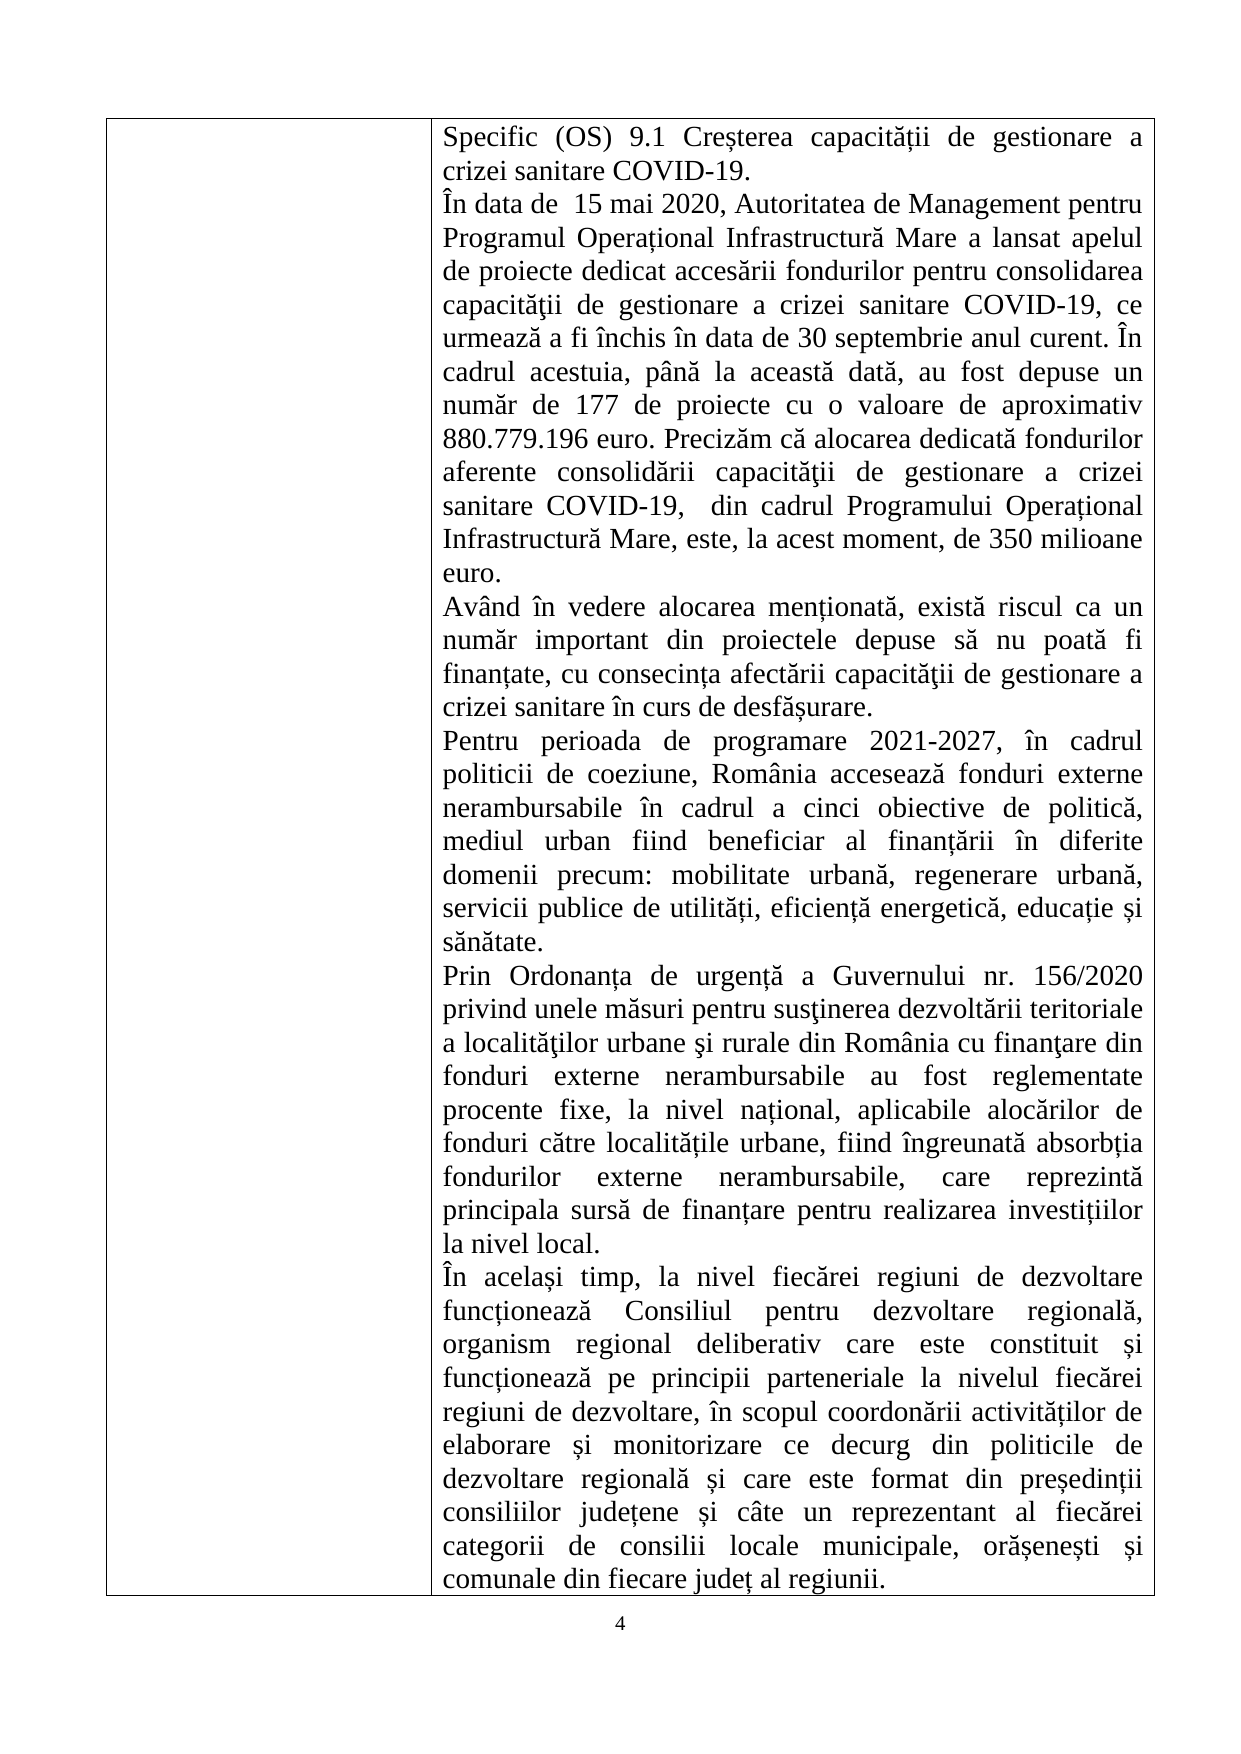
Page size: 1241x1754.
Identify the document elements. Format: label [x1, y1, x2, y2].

table_cell [107, 119, 431, 1595]
table_cell [432, 119, 1154, 1595]
